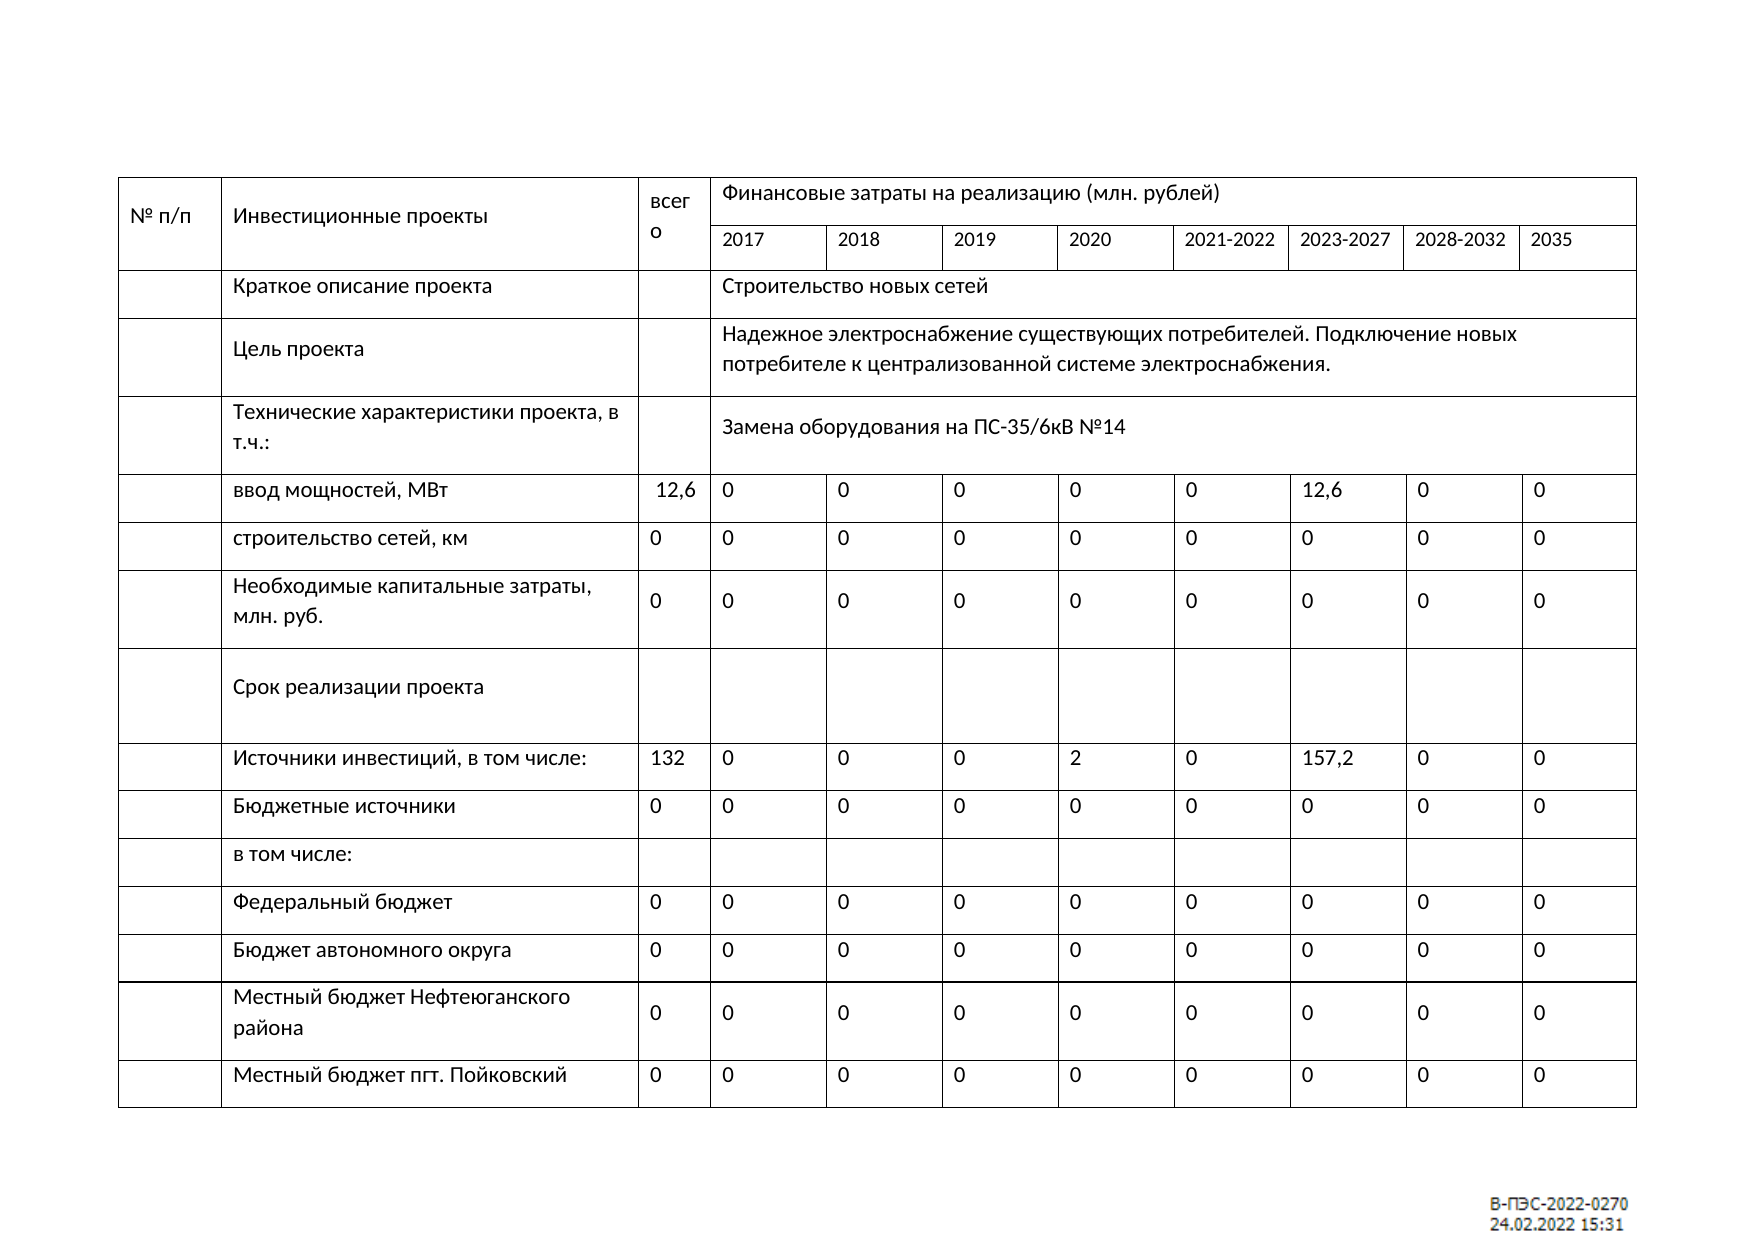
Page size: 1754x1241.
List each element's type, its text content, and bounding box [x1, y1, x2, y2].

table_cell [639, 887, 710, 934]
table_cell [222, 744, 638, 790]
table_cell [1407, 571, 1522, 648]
table_cell 2023-2027 [1289, 226, 1403, 270]
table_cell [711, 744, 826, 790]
table_cell 2018 [827, 226, 942, 270]
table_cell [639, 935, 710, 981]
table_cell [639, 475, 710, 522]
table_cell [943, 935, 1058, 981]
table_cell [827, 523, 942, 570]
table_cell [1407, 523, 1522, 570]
table_header Инвестиционные проекты [222, 178, 638, 270]
picture [1488, 1193, 1636, 1234]
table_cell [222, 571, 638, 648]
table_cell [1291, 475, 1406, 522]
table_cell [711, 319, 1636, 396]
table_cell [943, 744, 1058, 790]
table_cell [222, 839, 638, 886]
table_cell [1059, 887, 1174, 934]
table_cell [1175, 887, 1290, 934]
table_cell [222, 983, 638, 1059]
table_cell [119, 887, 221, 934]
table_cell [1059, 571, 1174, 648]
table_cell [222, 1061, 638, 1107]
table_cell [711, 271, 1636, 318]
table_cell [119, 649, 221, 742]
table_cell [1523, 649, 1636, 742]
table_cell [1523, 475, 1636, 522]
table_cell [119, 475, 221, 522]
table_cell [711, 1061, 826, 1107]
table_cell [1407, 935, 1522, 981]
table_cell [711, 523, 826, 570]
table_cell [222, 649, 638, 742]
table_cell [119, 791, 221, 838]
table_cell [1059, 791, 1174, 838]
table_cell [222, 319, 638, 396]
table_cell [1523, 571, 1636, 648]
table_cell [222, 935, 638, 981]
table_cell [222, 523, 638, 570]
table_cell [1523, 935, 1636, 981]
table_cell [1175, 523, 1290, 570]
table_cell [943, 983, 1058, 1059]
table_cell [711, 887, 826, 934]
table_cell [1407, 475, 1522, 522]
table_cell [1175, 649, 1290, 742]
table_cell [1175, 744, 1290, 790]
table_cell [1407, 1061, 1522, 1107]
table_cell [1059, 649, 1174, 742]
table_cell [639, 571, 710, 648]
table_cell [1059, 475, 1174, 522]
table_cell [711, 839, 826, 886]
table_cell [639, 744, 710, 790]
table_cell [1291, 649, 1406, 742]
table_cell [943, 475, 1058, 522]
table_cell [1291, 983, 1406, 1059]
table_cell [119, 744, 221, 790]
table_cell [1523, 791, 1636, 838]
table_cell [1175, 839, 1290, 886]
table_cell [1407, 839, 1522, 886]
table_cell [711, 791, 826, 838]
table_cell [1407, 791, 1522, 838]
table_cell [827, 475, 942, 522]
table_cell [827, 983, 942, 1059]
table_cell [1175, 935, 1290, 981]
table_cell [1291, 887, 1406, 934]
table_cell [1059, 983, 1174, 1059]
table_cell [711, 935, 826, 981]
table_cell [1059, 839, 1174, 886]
table_cell 2019 [943, 226, 1057, 270]
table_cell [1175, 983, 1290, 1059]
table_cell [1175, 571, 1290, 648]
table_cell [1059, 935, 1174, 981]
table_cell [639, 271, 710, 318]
table_cell 2021-2022 [1174, 226, 1288, 270]
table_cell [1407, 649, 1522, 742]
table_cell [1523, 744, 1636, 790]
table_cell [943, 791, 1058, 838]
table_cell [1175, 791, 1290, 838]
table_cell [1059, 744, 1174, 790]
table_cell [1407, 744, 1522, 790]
table_cell 2020 [1058, 226, 1173, 270]
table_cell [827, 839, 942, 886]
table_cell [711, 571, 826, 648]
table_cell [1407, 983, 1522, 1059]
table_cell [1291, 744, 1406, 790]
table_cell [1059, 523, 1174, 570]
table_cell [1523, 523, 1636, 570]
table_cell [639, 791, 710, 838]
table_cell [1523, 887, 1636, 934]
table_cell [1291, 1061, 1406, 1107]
table_cell 2035 [1520, 226, 1636, 270]
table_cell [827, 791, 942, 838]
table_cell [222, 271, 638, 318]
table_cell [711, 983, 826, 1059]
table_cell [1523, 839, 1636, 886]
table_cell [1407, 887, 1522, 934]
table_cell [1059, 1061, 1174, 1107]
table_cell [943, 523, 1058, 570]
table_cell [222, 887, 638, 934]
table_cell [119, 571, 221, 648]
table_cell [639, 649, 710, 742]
table_cell 2028-2032 [1404, 226, 1519, 270]
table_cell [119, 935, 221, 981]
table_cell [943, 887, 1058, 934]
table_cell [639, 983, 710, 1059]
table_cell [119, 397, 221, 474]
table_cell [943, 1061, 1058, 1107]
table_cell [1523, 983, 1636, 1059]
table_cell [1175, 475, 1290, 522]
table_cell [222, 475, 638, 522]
table_header № п/п [119, 178, 221, 270]
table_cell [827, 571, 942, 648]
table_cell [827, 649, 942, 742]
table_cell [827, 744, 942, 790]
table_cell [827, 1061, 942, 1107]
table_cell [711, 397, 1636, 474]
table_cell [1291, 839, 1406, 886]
table_cell 2017 [711, 226, 826, 270]
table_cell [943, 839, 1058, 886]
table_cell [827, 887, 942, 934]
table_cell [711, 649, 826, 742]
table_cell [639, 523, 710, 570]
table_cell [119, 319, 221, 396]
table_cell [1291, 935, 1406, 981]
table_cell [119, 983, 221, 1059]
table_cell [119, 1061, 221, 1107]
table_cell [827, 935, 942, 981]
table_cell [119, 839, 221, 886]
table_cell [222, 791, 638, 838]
table_header всего [639, 178, 710, 270]
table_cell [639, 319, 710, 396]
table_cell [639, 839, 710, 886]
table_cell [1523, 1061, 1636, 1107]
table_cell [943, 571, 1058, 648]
table_header Финансовые затраты на реализацию (млн. рублей) [711, 178, 1636, 225]
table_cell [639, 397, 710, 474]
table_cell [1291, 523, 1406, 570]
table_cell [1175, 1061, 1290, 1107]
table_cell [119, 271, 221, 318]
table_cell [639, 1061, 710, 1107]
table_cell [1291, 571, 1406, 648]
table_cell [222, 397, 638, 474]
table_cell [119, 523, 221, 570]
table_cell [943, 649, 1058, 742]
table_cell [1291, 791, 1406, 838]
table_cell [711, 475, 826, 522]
